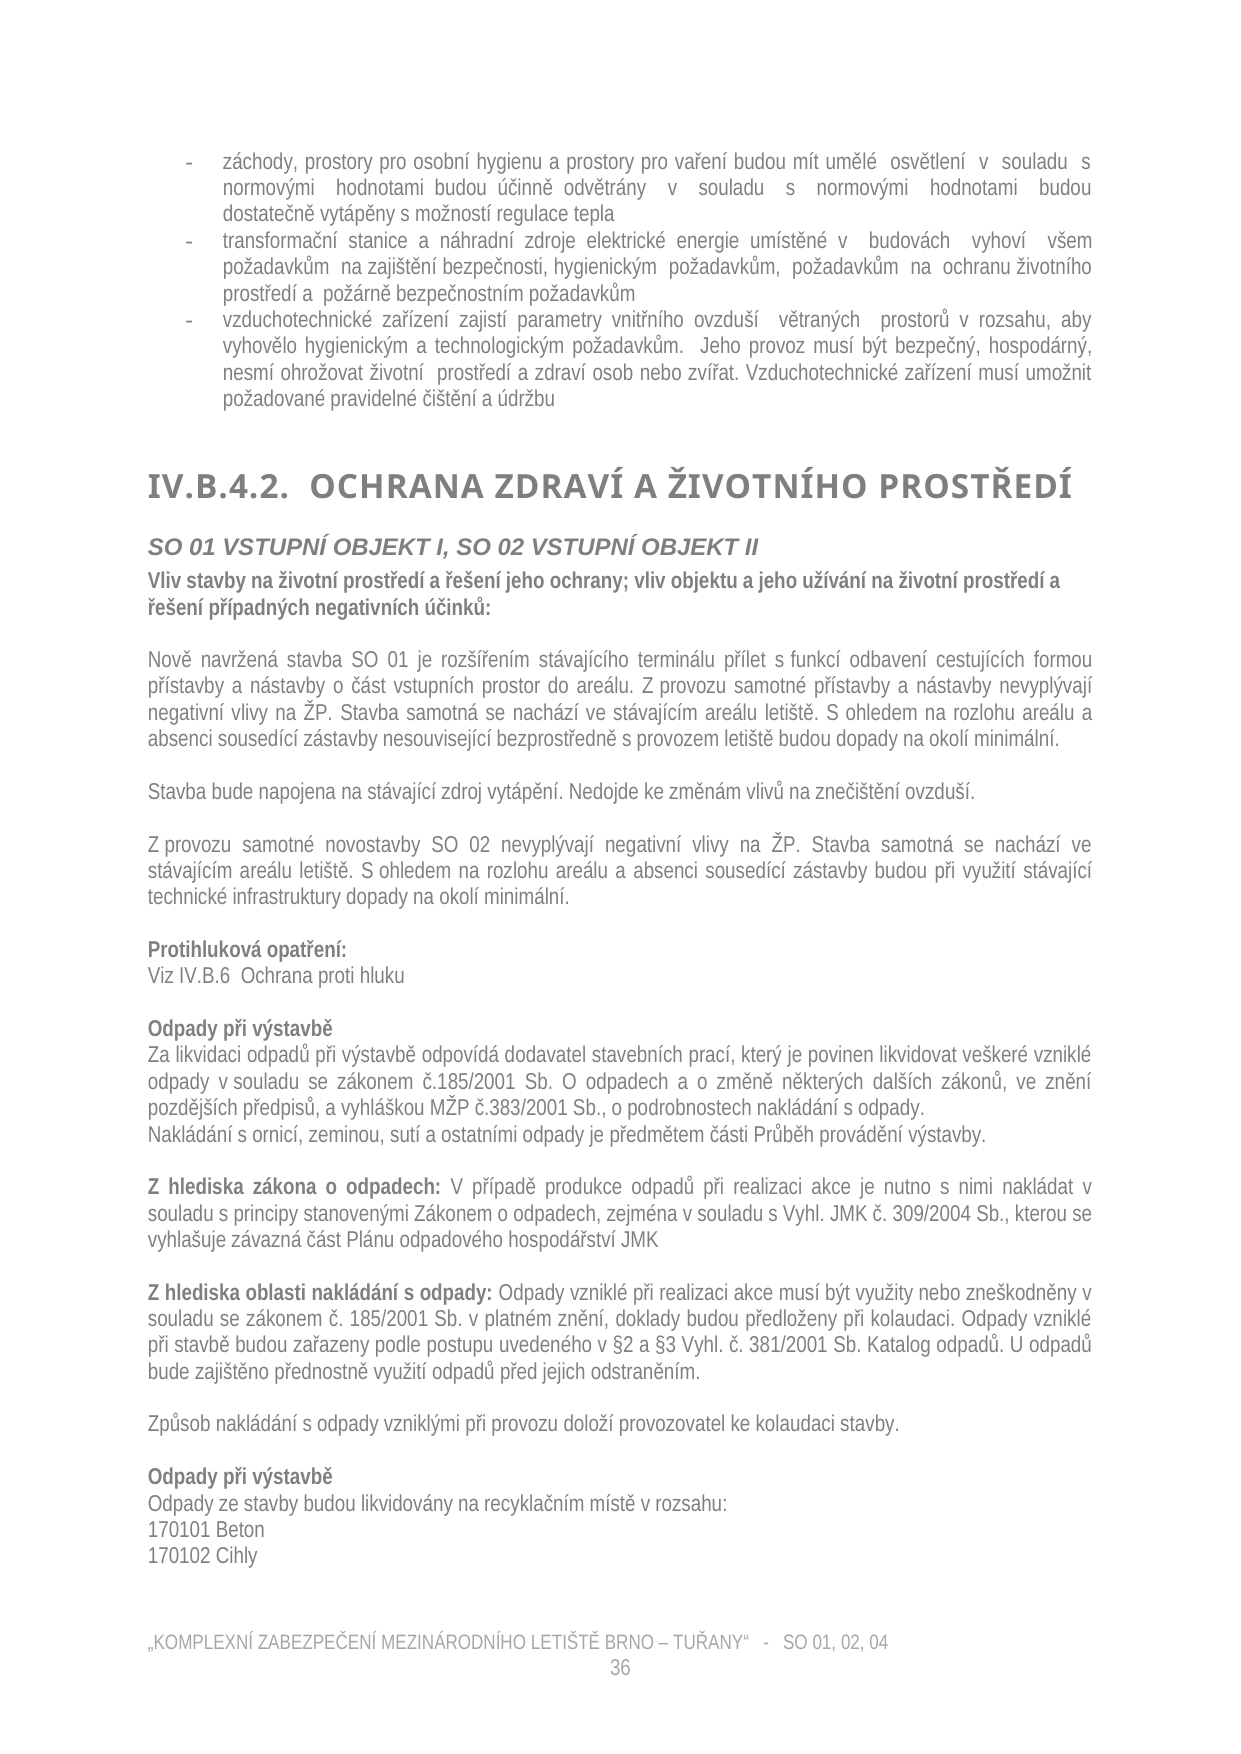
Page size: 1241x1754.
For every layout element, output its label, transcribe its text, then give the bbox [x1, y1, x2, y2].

text Protihluková opatření: [148, 936, 1093, 962]
text Z hlediska zákona o odpadech: V případě produkce odpadů při realizaci akce je nutno s nimi nakládat v souladu s principy stanovenými Zákonem o odpadech, zejména v souladu s Vyhl. JMK č. 309/2004 Sb., kterou se vyhlašuje závazná část Plánu odpadového hospodářství JMK [148, 1173, 1093, 1252]
text Nakládání s ornicí, zeminou, sutí a ostatními odpady je předmětem části Průběh provádění výstavby. [148, 1121, 1093, 1147]
text Stavba bude napojena na stávající zdroj vytápění. Nedojde ke změnám vlivů na znečištění ovzduší. [148, 778, 1093, 804]
list záchody, prostory pro osobní hygienu a prostory pro vaření budou mít umělé osvětlení v souladu s normovými hodnotami budou účinně odvětrány v souladu s normovými hodnotami budou dostatečně vytápěny s možností regulace tepla [185, 148, 1093, 227]
text Vliv stavby na životní prostředí a řešení jeho ochrany; vliv objektu a jeho užívání na životní prostředí a řešení případných negativních účinků: [148, 567, 1093, 620]
text Viz IV.B.6 Ochrana proti hluku [148, 962, 1093, 989]
text Způsob nakládání s odpady vzniklými při provozu doloží provozovatel ke kolaudaci stavby. [148, 1410, 1093, 1437]
text Z provozu samotné novostavby SO 02 nevyplývají negativní vlivy na ŽP. Stavba samotná se nachází ve stávajícím areálu letiště. S ohledem na rozlohu areálu a absenci sousedící zástavby budou při využití stávající technické infrastruktury dopady na okolí minimální. [148, 831, 1093, 910]
text Odpady ze stavby budou likvidovány na recyklačním místě v rozsahu: [148, 1489, 1093, 1516]
text 170102 Cihly [148, 1542, 1093, 1568]
subtitle SO 01 Vstupní objekt I, SO 02 Vstupní objekt II [148, 533, 1093, 561]
list vzduchotechnické zařízení zajistí parametry vnitřního ovzduší větraných prostorů v rozsahu, aby vyhovělo hygienickým a technologickým požadavkům. Jeho provoz musí být bezpečný, hospodárný, nesmí ohrožovat životní prostředí a zdraví osob nebo zvířat. Vzduchotechnické zařízení musí umožnit požadované pravidelné čištění a údržbu [185, 306, 1093, 411]
subtitle IV.B.4.2. Ochrana zdraví a životního prostředí [148, 463, 1093, 508]
text Z hlediska oblasti nakládání s odpady: Odpady vzniklé při realizaci akce musí být využity nebo zneškodněny v souladu se zákonem č. 185/2001 Sb. v platném znění, doklady budou předloženy při kolaudaci. Odpady vzniklé při stavbě budou zařazeny podle postupu uvedeného v §2 a §3 Vyhl. č. 381/2001 Sb. Katalog odpadů. U odpadů bude zajištěno přednostně využití odpadů před jejich odstraněním. [148, 1279, 1093, 1384]
list transformační stanice a náhradní zdroje elektrické energie umístěné v budovách vyhoví všem požadavkům na zajištění bezpečnosti, hygienickým požadavkům, požadavkům na ochranu životního prostředí a požárně bezpečnostním požadavkům [185, 227, 1093, 306]
text Nově navržená stavba SO 01 je rozšířením stávajícího terminálu přílet s funkcí odbavení cestujících formou přístavby a nástavby o část vstupních prostor do areálu. Z provozu samotné přístavby a nástavby nevyplývají negativní vlivy na ŽP. Stavba samotná se nachází ve stávajícím areálu letiště. S ohledem na rozlohu areálu a absenci sousedící zástavby nesouvisející bezprostředně s provozem letiště budou dopady na okolí minimální. [148, 646, 1093, 752]
text Za likvidaci odpadů při výstavbě odpovídá dodavatel stavebních prací, který je povinen likvidovat veškeré vzniklé odpady v souladu se zákonem č.185/2001 Sb. O odpadech a o změně některých dalších zákonů, ve znění pozdějších předpisů, a vyhláškou MŽP č.383/2001 Sb., o podrobnostech nakládání s odpady. [148, 1041, 1093, 1121]
text 170101 Beton [148, 1516, 1093, 1542]
text Odpady při výstavbě [148, 1015, 1093, 1041]
text Odpady při výstavbě [148, 1463, 1093, 1489]
